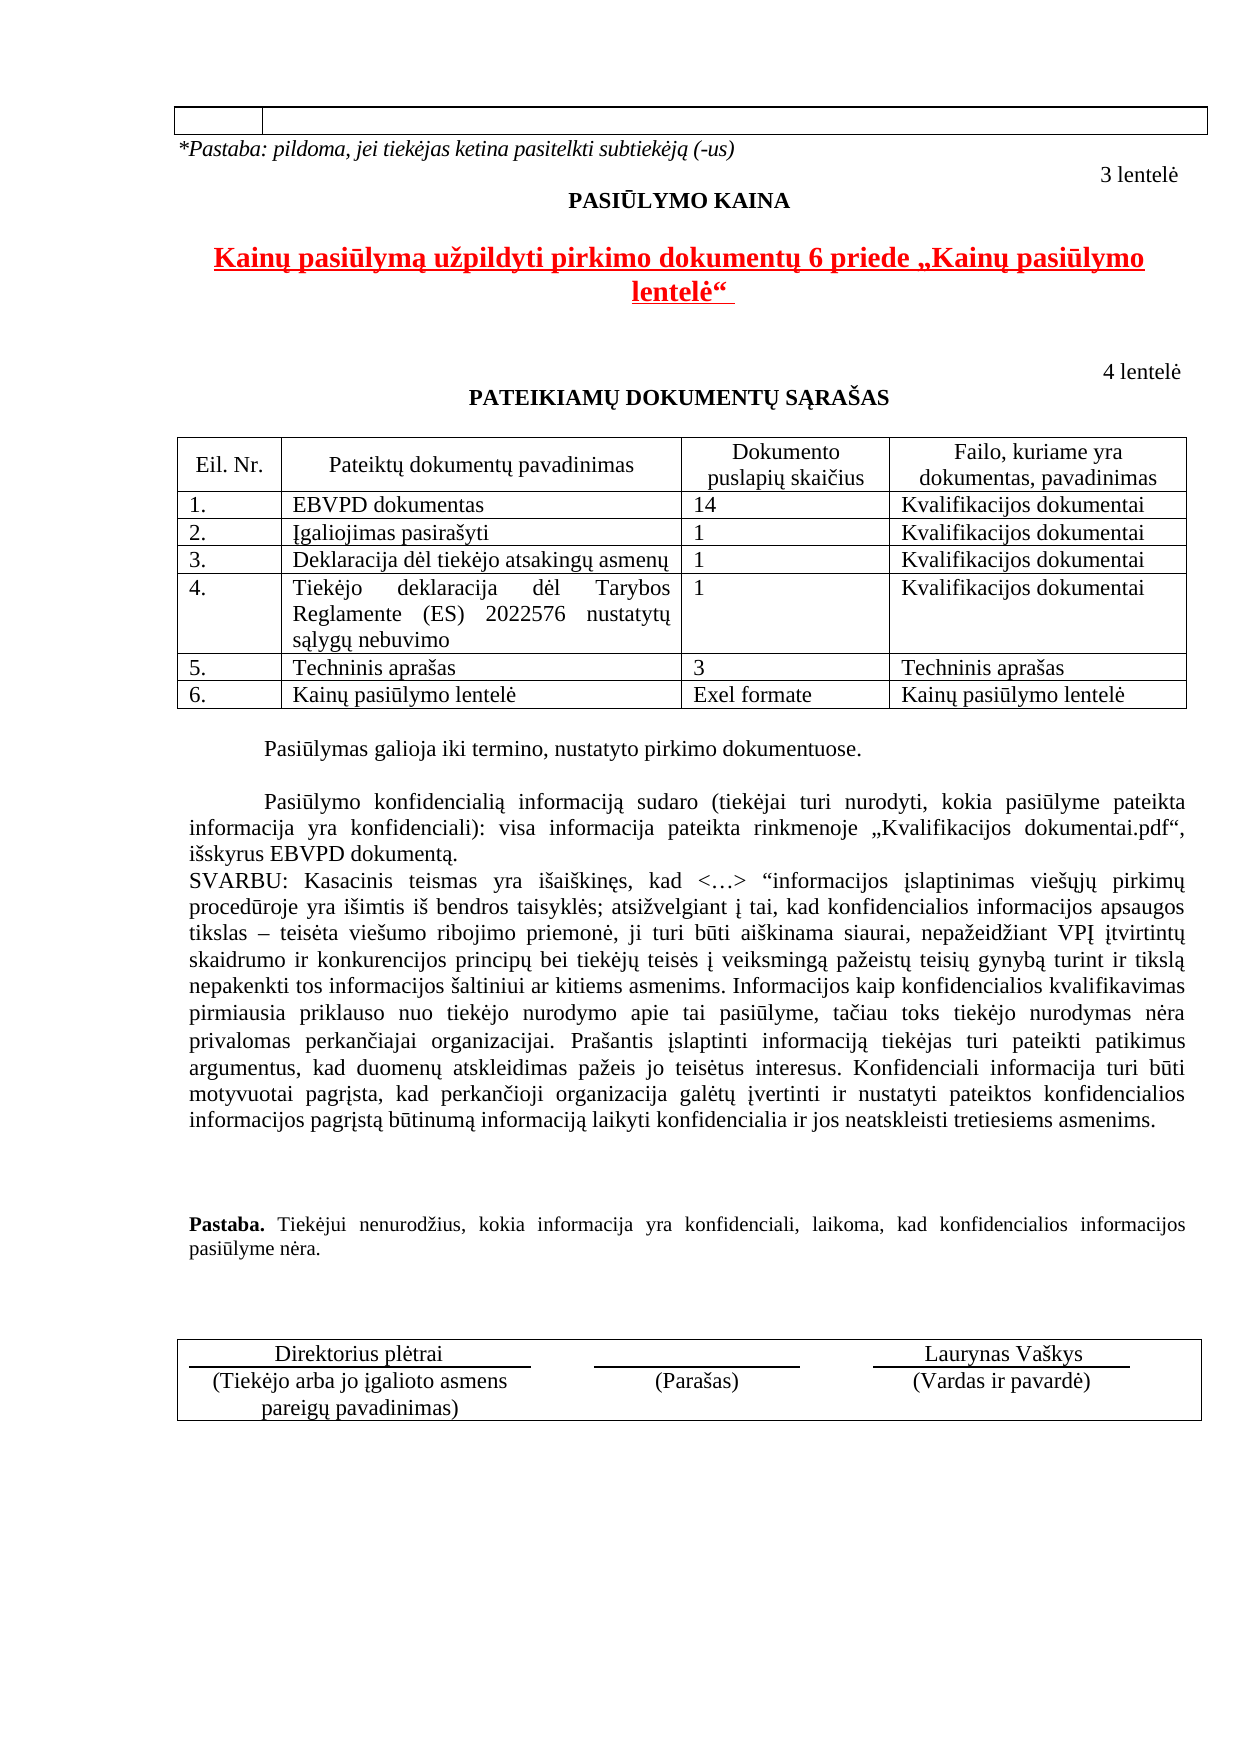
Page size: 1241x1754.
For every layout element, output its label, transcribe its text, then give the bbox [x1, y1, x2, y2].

text *Pastaba: pildoma, jei tiekėjas ketina pasitelkti subtiekėją (-us) [177, 135, 1181, 161]
table_cell 14 [682, 492, 889, 518]
table_cell 1. [178, 492, 281, 518]
table_cell Kvalifikacijos dokumentai [890, 492, 1186, 518]
table_cell Techninis aprašas [282, 654, 681, 680]
table_cell Techninis aprašas [890, 654, 1186, 680]
table_cell Deklaracija dėl tiekėjo atsakingų asmenų [282, 546, 681, 573]
text PATEIKIAMŲ DOKUMENTŲ SĄRAŠAS [177, 384, 1181, 410]
table_cell Kvalifikacijos dokumentai [890, 574, 1186, 653]
table_cell Įgaliojimas pasirašyti [282, 519, 681, 545]
table_cell Kainų pasiūlymo lentelė [890, 681, 1186, 708]
table_cell 2. [178, 519, 281, 545]
table_cell 6. [178, 681, 281, 708]
table_header [178, 1340, 1201, 1420]
table_cell 4. [178, 574, 281, 653]
table_header Failo, kuriame yra dokumentas, pavadinimas [890, 438, 1186, 491]
table_cell 1 [682, 574, 889, 653]
table_cell EBVPD dokumentas [282, 492, 681, 518]
table_cell 1 [682, 519, 889, 545]
text PASIŪLYMO KAINA [177, 187, 1181, 214]
table_header Eil. Nr. [178, 438, 281, 491]
table_cell Tiekėjo deklaracija dėl Tarybos Reglamente (ES) 2022576 nustatytų sąlygų nebuvimo [282, 574, 681, 653]
table_header Dokumento puslapių skaičius [682, 438, 889, 491]
table_cell 1 [682, 546, 889, 573]
table_cell [263, 108, 1207, 134]
table_cell Exel formate [682, 681, 889, 708]
table_cell Kvalifikacijos dokumentai [890, 519, 1186, 545]
table_cell [175, 108, 262, 134]
text 3 lentelė [1002, 161, 1181, 187]
table_cell Kainų pasiūlymo lentelė [282, 681, 681, 708]
table_cell Pasiūlymas galioja iki termino, nustatyto pirkimo dokumentuose. Pasiūlymo konfidencialią informaciją sudaro (tiekėjai turi nurodyti, kokia pasiūlyme pateikta informacija yra konfidenciali): visa informacija pateikta rinkmenoje „Kvalifikacijos dokumentai.pdf“, išskyrus EBVPD dokumentą. SVARBU: Kasacinis teismas yra išaiškinęs, kad <…> “informacijos įslaptinimas viešųjų pirkimų procedūroje yra išimtis iš bendros taisyklės; atsižvelgiant į tai, kad konfidencialios informacijos apsaugos tikslas – teisėta viešumo ribojimo priemonė, ji turi būti aiškinama siaurai, nepažeidžiant VPĮ įtvirtintų skaidrumo ir konkurencijos principų bei tiekėjų teisės į veiksmingą pažeistų teisių gynybą turint ir tikslą nepakenkti tos informacijos šaltiniui ar kitiems asmenims. Informacijos kaip konfidencialios kvalifikavimas pirmiausia priklauso nuo tiekėjo nurodymo apie tai pasiūlyme, tačiau toks tiekėjo nurodymas nėra privalomas perkančiajai organizacijai. Prašantis įslaptinti informaciją tiekėjas turi pateikti patikimus argumentus, kad duomenų atskleidimas pažeis jo teisėtus interesus. Konfidenciali informacija turi būti motyvuotai pagrįsta, kad perkančioji organizacija galėtų įvertinti ir nustatyti pateiktos konfidencialios informacijos pagrįstą būtinumą informaciją laikyti konfidencialia ir jos neatskleisti tretiesiems asmenims. Pastaba. Tiekėjui nenurodžius, kokia informacija yra konfidenciali, laikoma, kad konfidencialios informacijos pasiūlyme nėra. [178, 708, 1201, 1339]
table_cell 3. [178, 546, 281, 573]
table_cell 5. [178, 654, 281, 680]
table_header Pateiktų dokumentų pavadinimas [282, 438, 681, 491]
table_cell Kvalifikacijos dokumentai [890, 546, 1186, 573]
text 4 lentelė [177, 358, 1181, 384]
table_cell 3 [682, 654, 889, 680]
text Kainų pasiūlymą užpildyti pirkimo dokumentų 6 priede „Kainų pasiūlymo lentelė“ [177, 240, 1181, 307]
